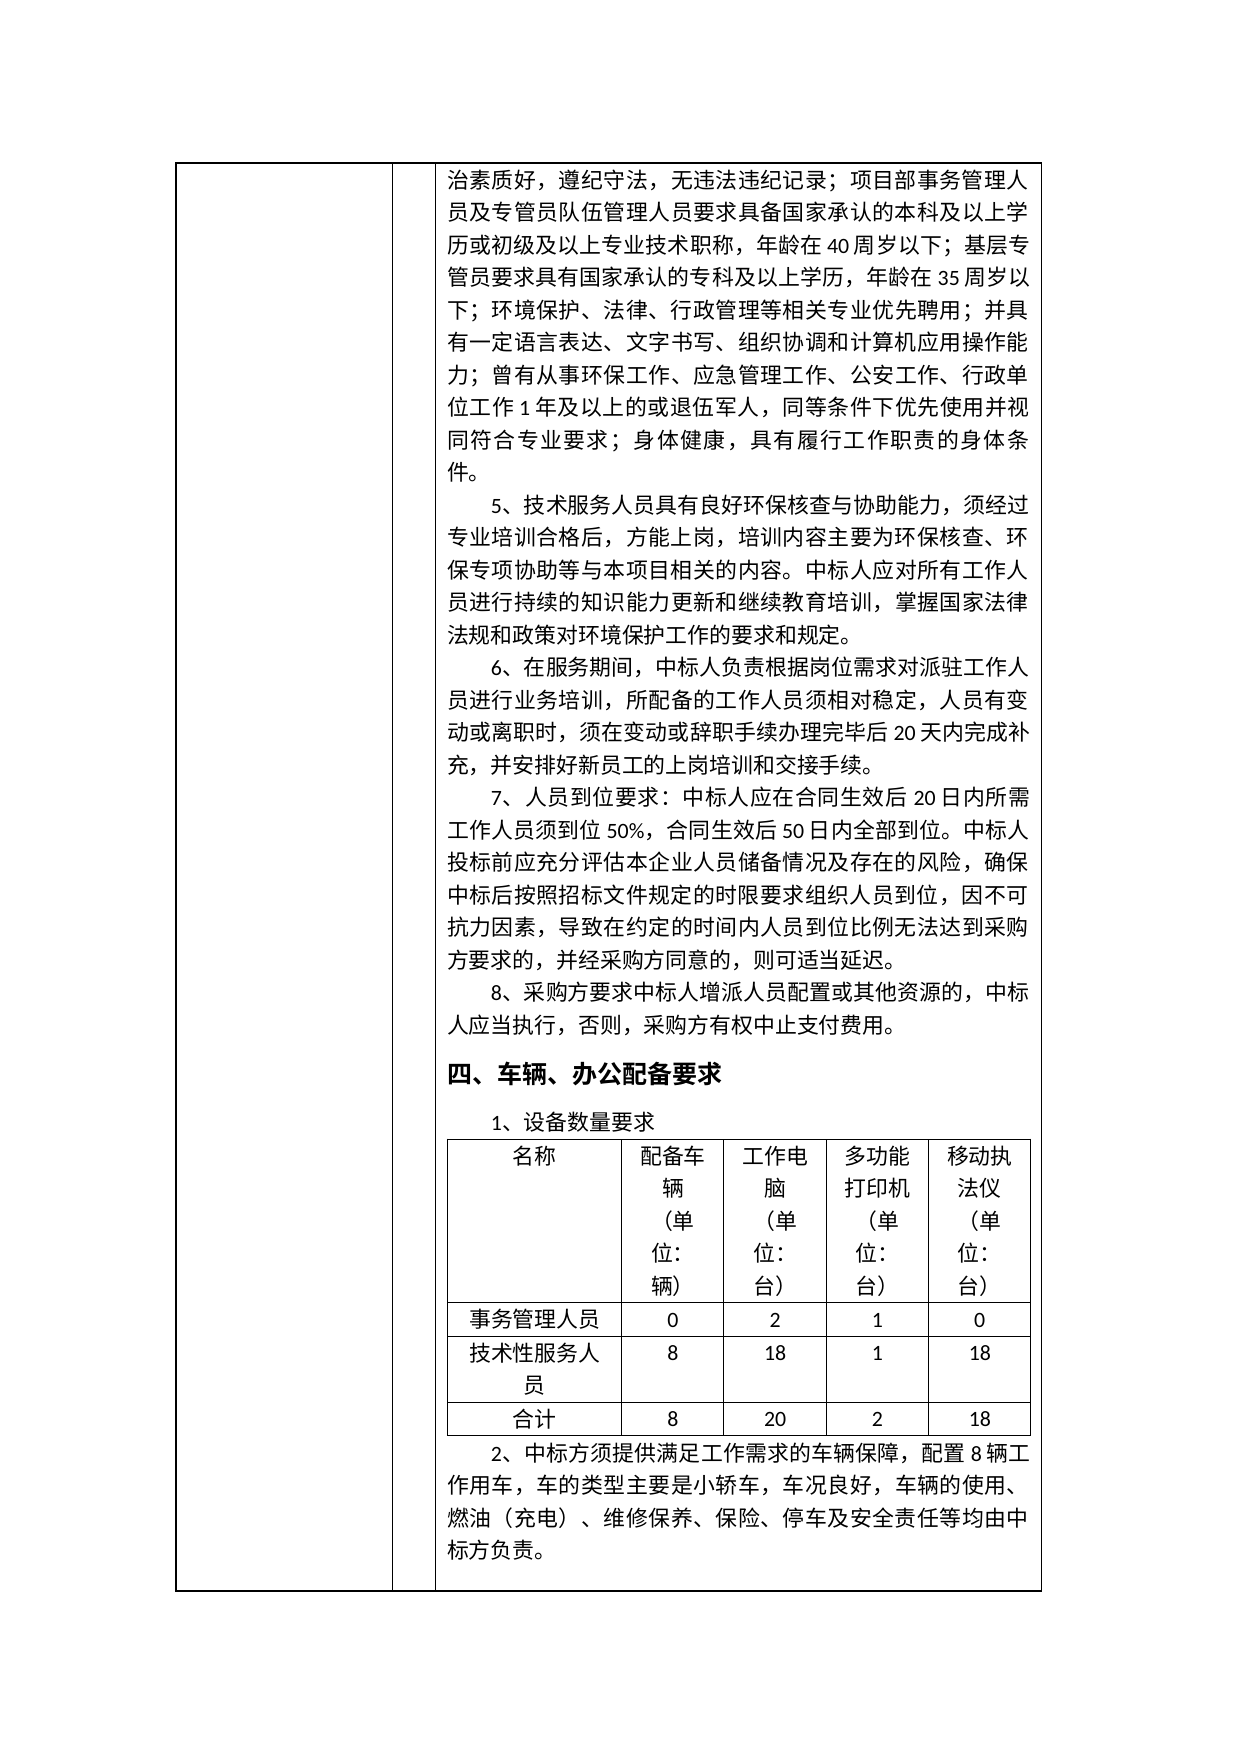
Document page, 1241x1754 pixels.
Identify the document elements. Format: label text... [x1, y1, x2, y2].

table_cell 1 [393, 164, 435, 1590]
table_cell [177, 164, 392, 1590]
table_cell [436, 164, 1041, 1590]
